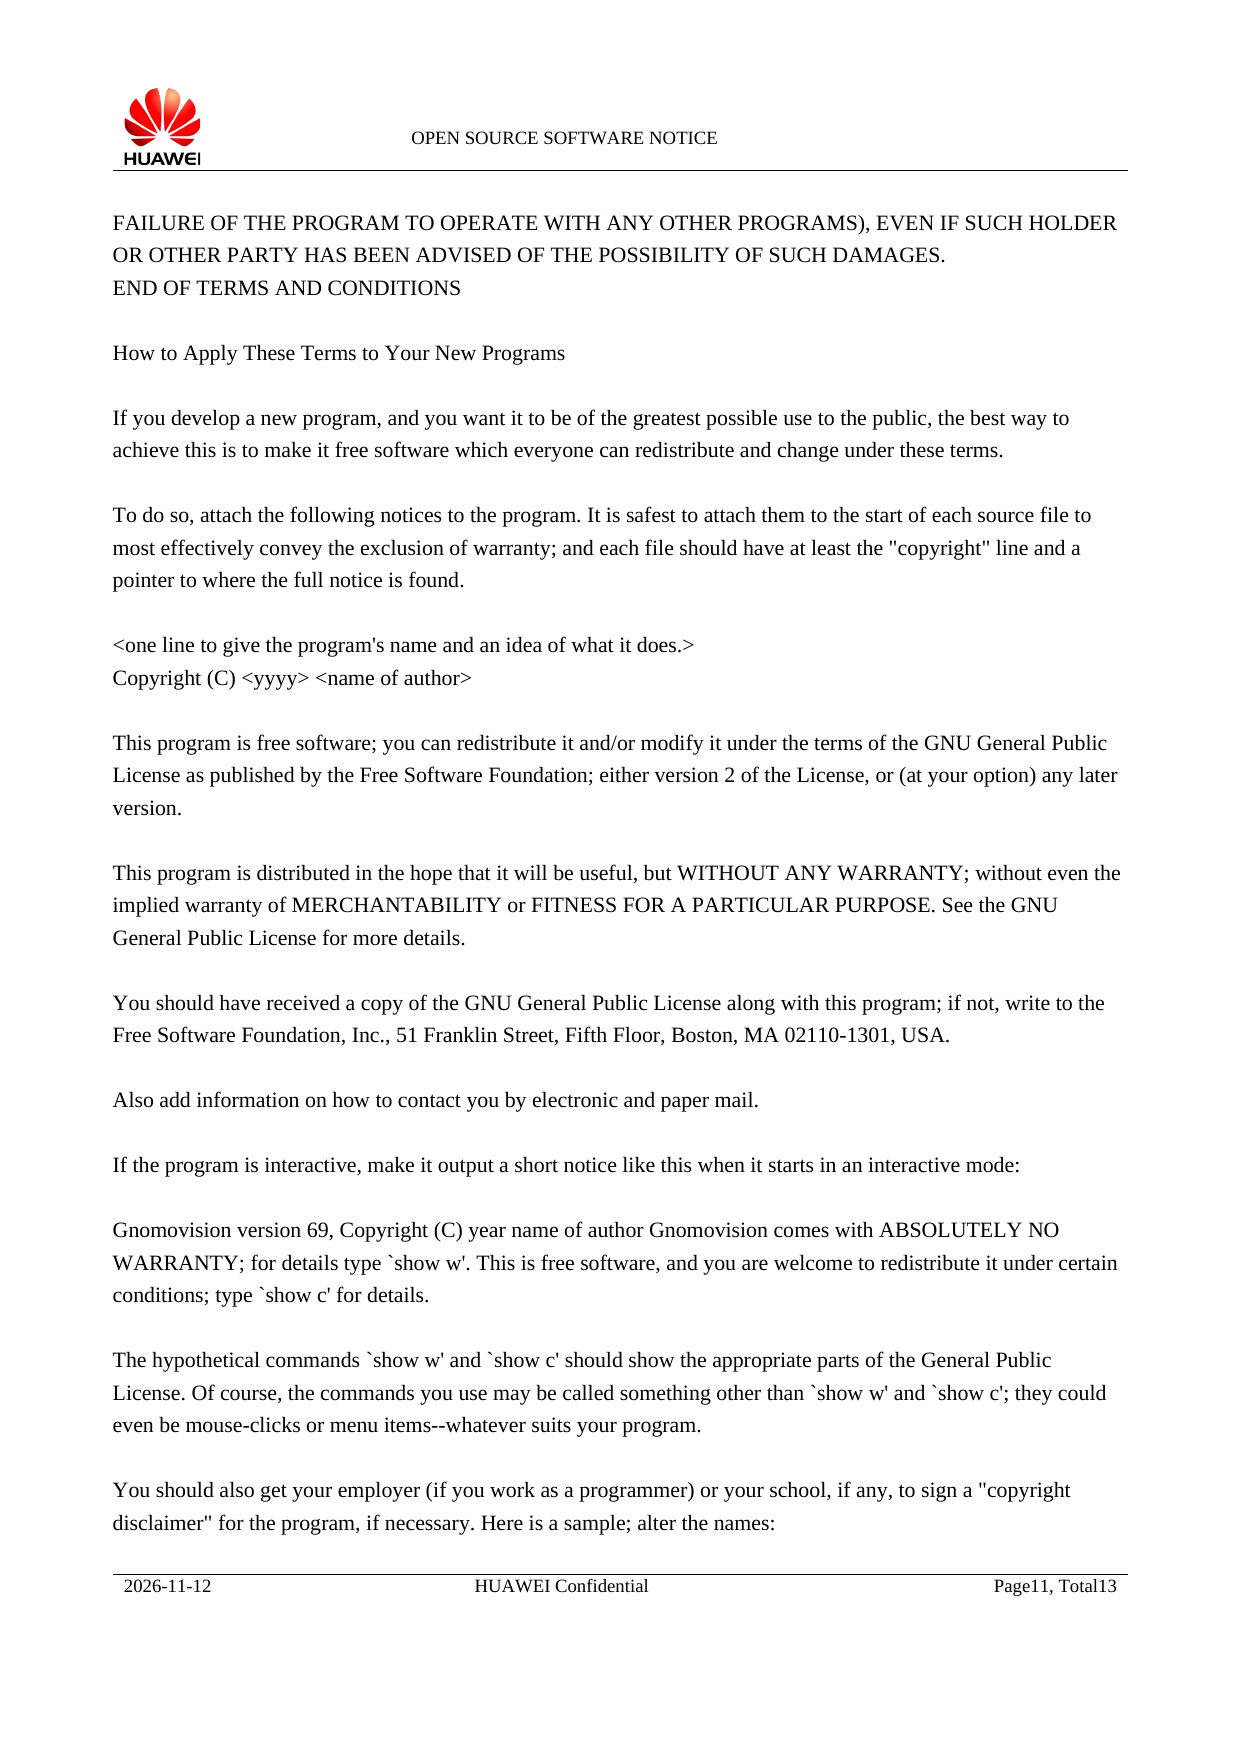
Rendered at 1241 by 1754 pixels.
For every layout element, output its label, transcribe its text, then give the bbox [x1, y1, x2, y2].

picture [124, 88, 201, 165]
